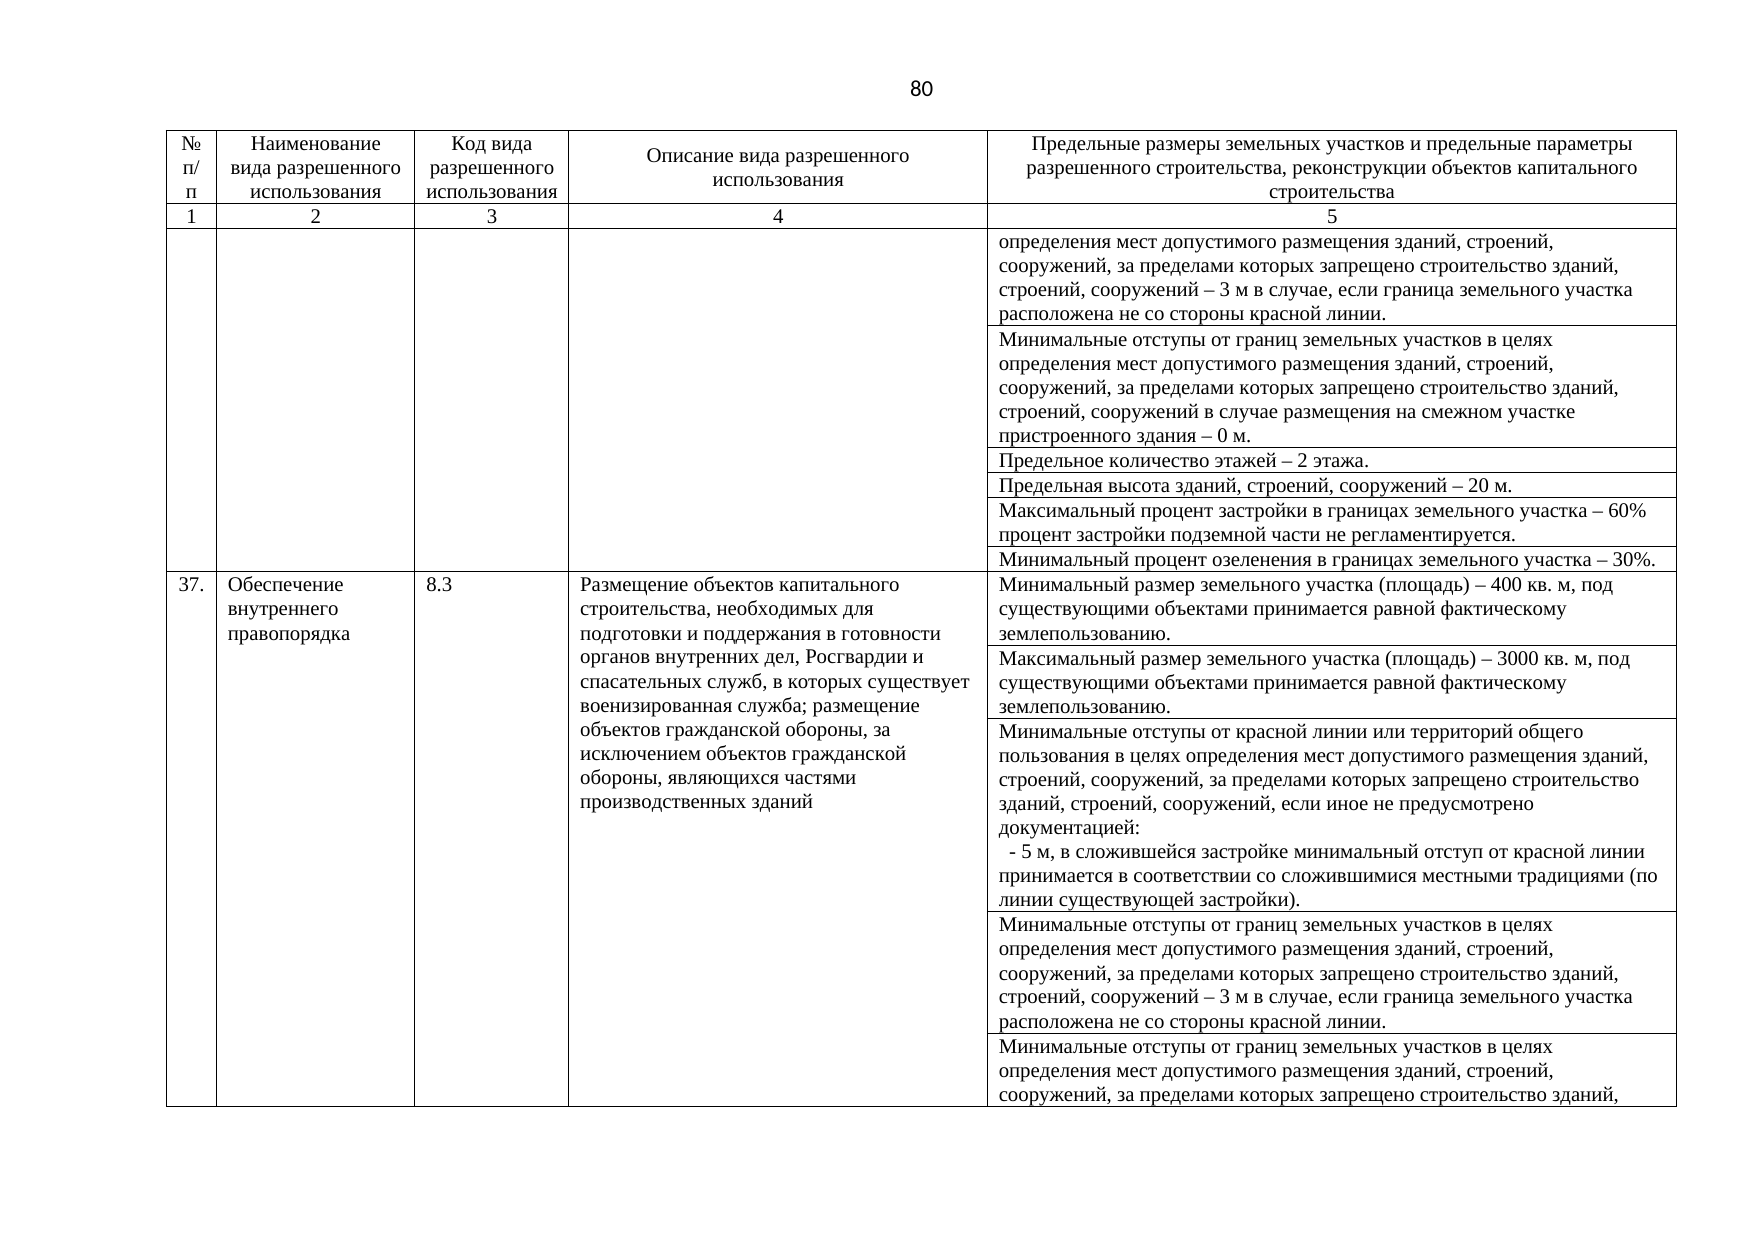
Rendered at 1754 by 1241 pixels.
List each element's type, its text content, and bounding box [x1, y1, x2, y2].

table_cell Минимальный размер земельного участка (площадь) – 400 кв. м, под существующими объектами принимается равной фактическому землепользованию. [988, 572, 1676, 644]
table_cell 5 [988, 204, 1676, 228]
table_cell 2 [217, 204, 414, 228]
table_cell Максимальный процент застройки в границах земельного участка – 60% процент застройки подземной части не регламентируется. [988, 498, 1676, 546]
table_cell 8.3 [415, 572, 568, 1106]
table_cell 1 [167, 204, 216, 228]
table_header Код вида разрешенного использования [415, 131, 568, 203]
table_cell 3 [415, 204, 568, 228]
table_cell 4 [569, 204, 987, 228]
table_header Описание вида разрешенного использования [569, 131, 987, 203]
table_cell Обеспечение внутреннего правопорядка [217, 572, 414, 1106]
table_cell Предельная высота зданий, строений, сооружений – 20 м. [988, 473, 1676, 497]
table_cell Максимальный размер земельного участка (площадь) – 3000 кв. м, под существующими объектами принимается равной фактическому землепользованию. [988, 646, 1676, 718]
table_cell Размещение объектов капитального строительства, необходимых для подготовки и поддержания в готовности органов внутренних дел, Росгвардии и спасательных служб, в которых существует военизированная служба; размещение объектов гражданской обороны, за исключением объектов гражданской обороны, являющихся частями производственных зданий [569, 572, 987, 1106]
table_header № п/п [167, 131, 216, 203]
table_header Наименование вида разрешенного использования [217, 131, 414, 203]
table_cell Минимальные отступы от красной линии или территорий общего пользования в целях определения мест допустимого размещения зданий, строений, сооружений, за пределами которых запрещено строительство зданий, строений, сооружений, если иное не предусмотрено документацией: - 5 м, в сложившейся застройке минимальный отступ от красной линии принимается в соответствии со сложившимися местными традициями (по линии существующей застройки). [988, 719, 1676, 911]
table_header Предельные размеры земельных участков и предельные параметры разрешенного строительства, реконструкции объектов капитального строительства [988, 131, 1676, 203]
table_cell 37. [167, 572, 216, 1106]
table_cell Предельное количество этажей – 2 этажа. [988, 448, 1676, 472]
table_cell Минимальный процент озеленения в границах земельного участка – 30%. [988, 547, 1676, 571]
